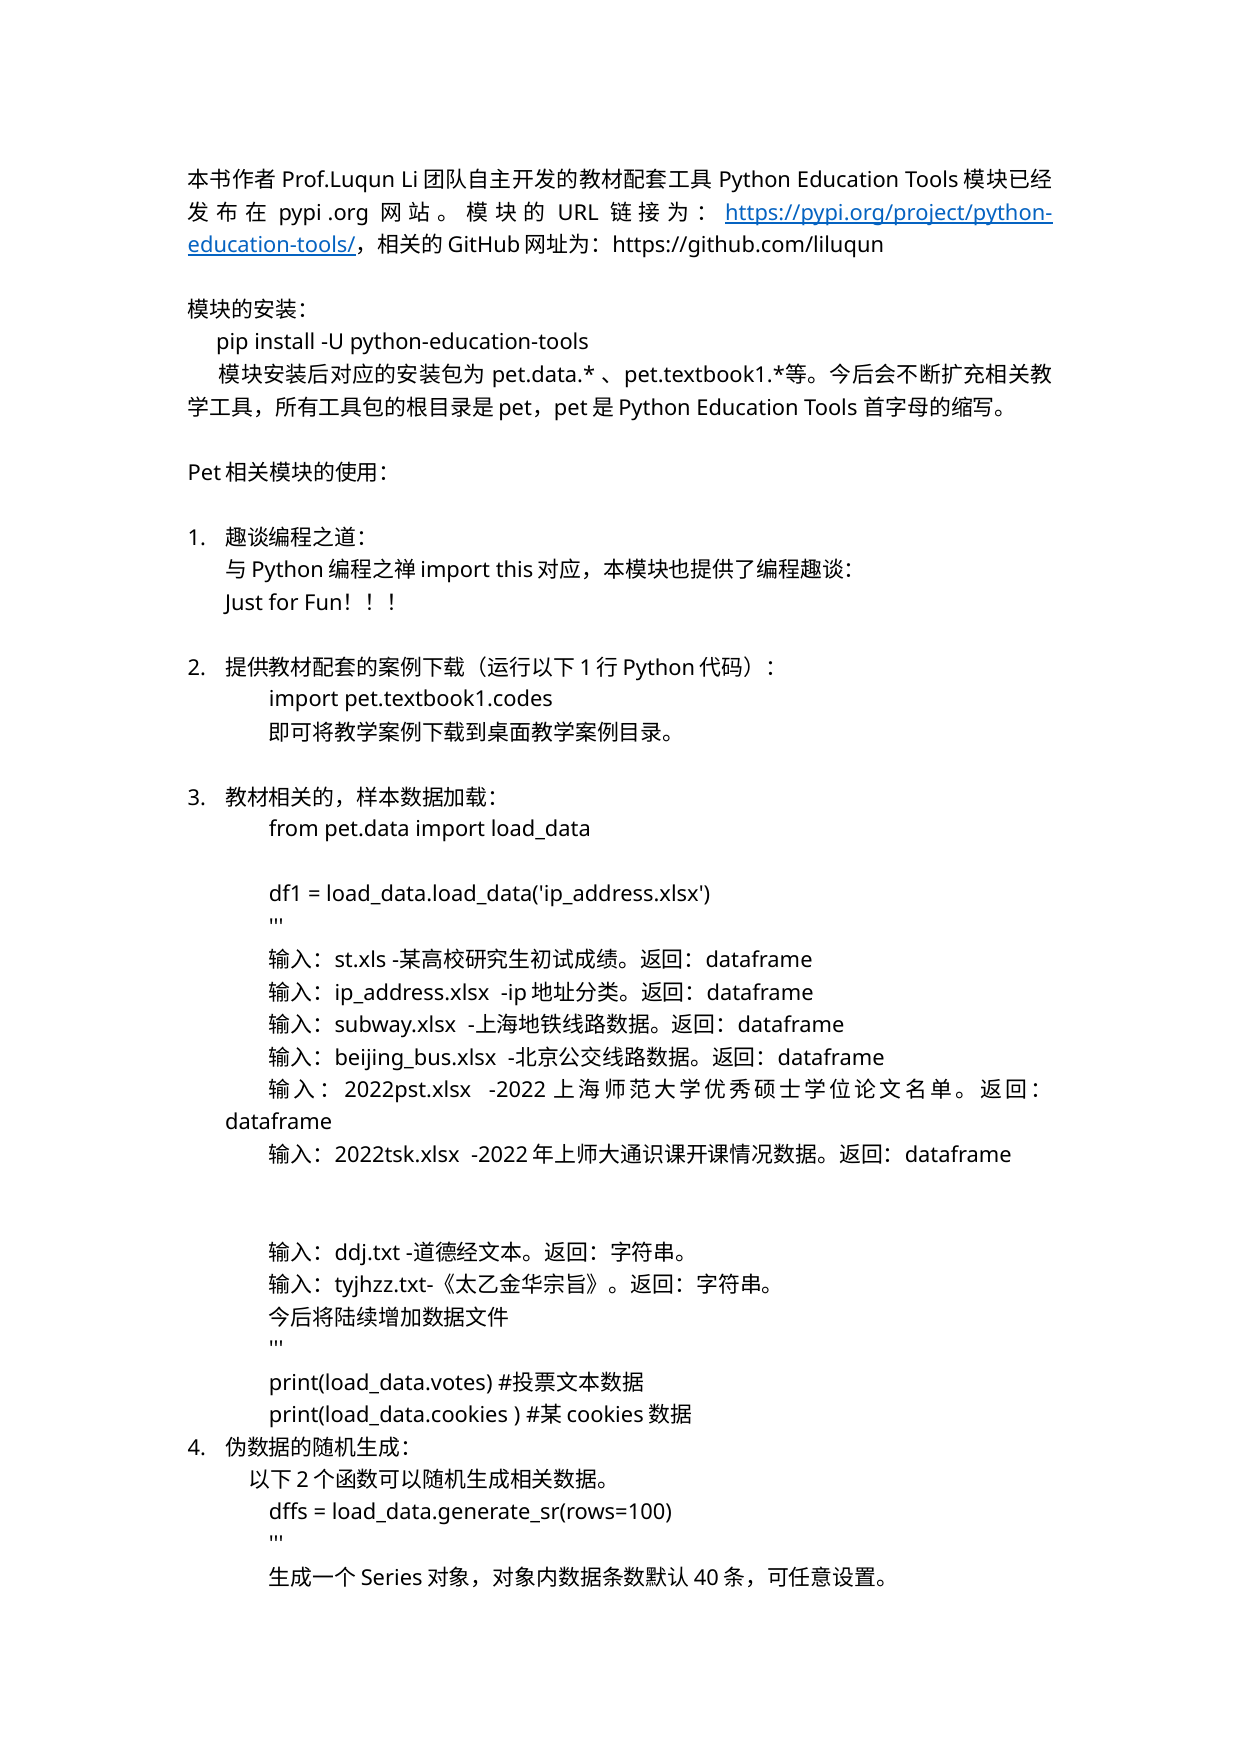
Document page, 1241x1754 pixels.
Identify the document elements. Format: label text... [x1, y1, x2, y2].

list 输入：ddj.txt -道德经文本。返回：字符串。 [225, 1234, 1053, 1267]
list dffs = load_data.generate_sr(rows=100) [225, 1494, 1053, 1527]
list 伪数据的随机生成： [187, 1429, 1053, 1462]
list import pet.textbook1.codes [225, 682, 1053, 714]
list Just for Fun！！！ [225, 584, 1053, 617]
list 输入：2022pst.xlsx -2022上海师范大学优秀硕士学位论文名单。返回：dataframe [225, 1072, 1053, 1137]
list 输入：st.xls -某高校研究生初试成绩。返回：dataframe [225, 942, 1053, 974]
list ''' [225, 909, 1053, 942]
list 教材相关的，样本数据加载： [187, 779, 1053, 812]
list 输入：beijing_bus.xlsx -北京公交线路数据。返回：dataframe [225, 1039, 1053, 1072]
list 以下2个函数可以随机生成相关数据。 [225, 1462, 1053, 1494]
list ''' [225, 1332, 1053, 1364]
list ''' [225, 1527, 1053, 1559]
list 输入：tyjhzz.txt-《太乙金华宗旨》。返回：字符串。 [225, 1267, 1053, 1299]
list df1 = load_data.load_data('ip_address.xlsx') [225, 877, 1053, 909]
list 输入：ip_address.xlsx -ip地址分类。返回：dataframe [225, 974, 1053, 1007]
text Pet相关模块的使用： [187, 454, 1053, 487]
list from pet.data import load_data [225, 812, 1053, 844]
list 即可将教学案例下载到桌面教学案例目录。 [225, 714, 1053, 747]
list print(load_data.votes) #投票文本数据 [225, 1364, 1053, 1397]
list 与Python编程之禅import this对应，本模块也提供了编程趣谈： [225, 552, 1053, 584]
text pip install -U python-education-tools [187, 324, 1053, 357]
text 本书作者Prof.Luqun Li团队自主开发的教材配套工具Python Education Tools模块已经发布在pypi .org网站。模块的URL链接为：https://pypi.org/project/python-education-tools/，相关的GitHub网址为：https://github.com/liluqun [187, 162, 1053, 259]
list 趣谈编程之道： [187, 519, 1053, 552]
list 生成一个Series对象，对象内数据条数默认40条，可任意设置。 [225, 1559, 1053, 1592]
list print(load_data.cookies ) #某cookies数据 [225, 1397, 1053, 1429]
text 模块安装后对应的安装包为 pet.data.* 、pet.textbook1.*等。今后会不断扩充相关教学工具，所有工具包的根目录是pet，pet是Python Education Tools 首字母的缩写。 [187, 357, 1053, 422]
text 模块的安装： [187, 292, 1053, 324]
list 输入：subway.xlsx -上海地铁线路数据。返回：dataframe [225, 1007, 1053, 1039]
list 输入：2022tsk.xlsx -2022年上师大通识课开课情况数据。返回：dataframe [225, 1137, 1053, 1169]
list 提供教材配套的案例下载（运行以下1行Python代码）： [187, 649, 1053, 682]
list 今后将陆续增加数据文件 [225, 1299, 1053, 1332]
